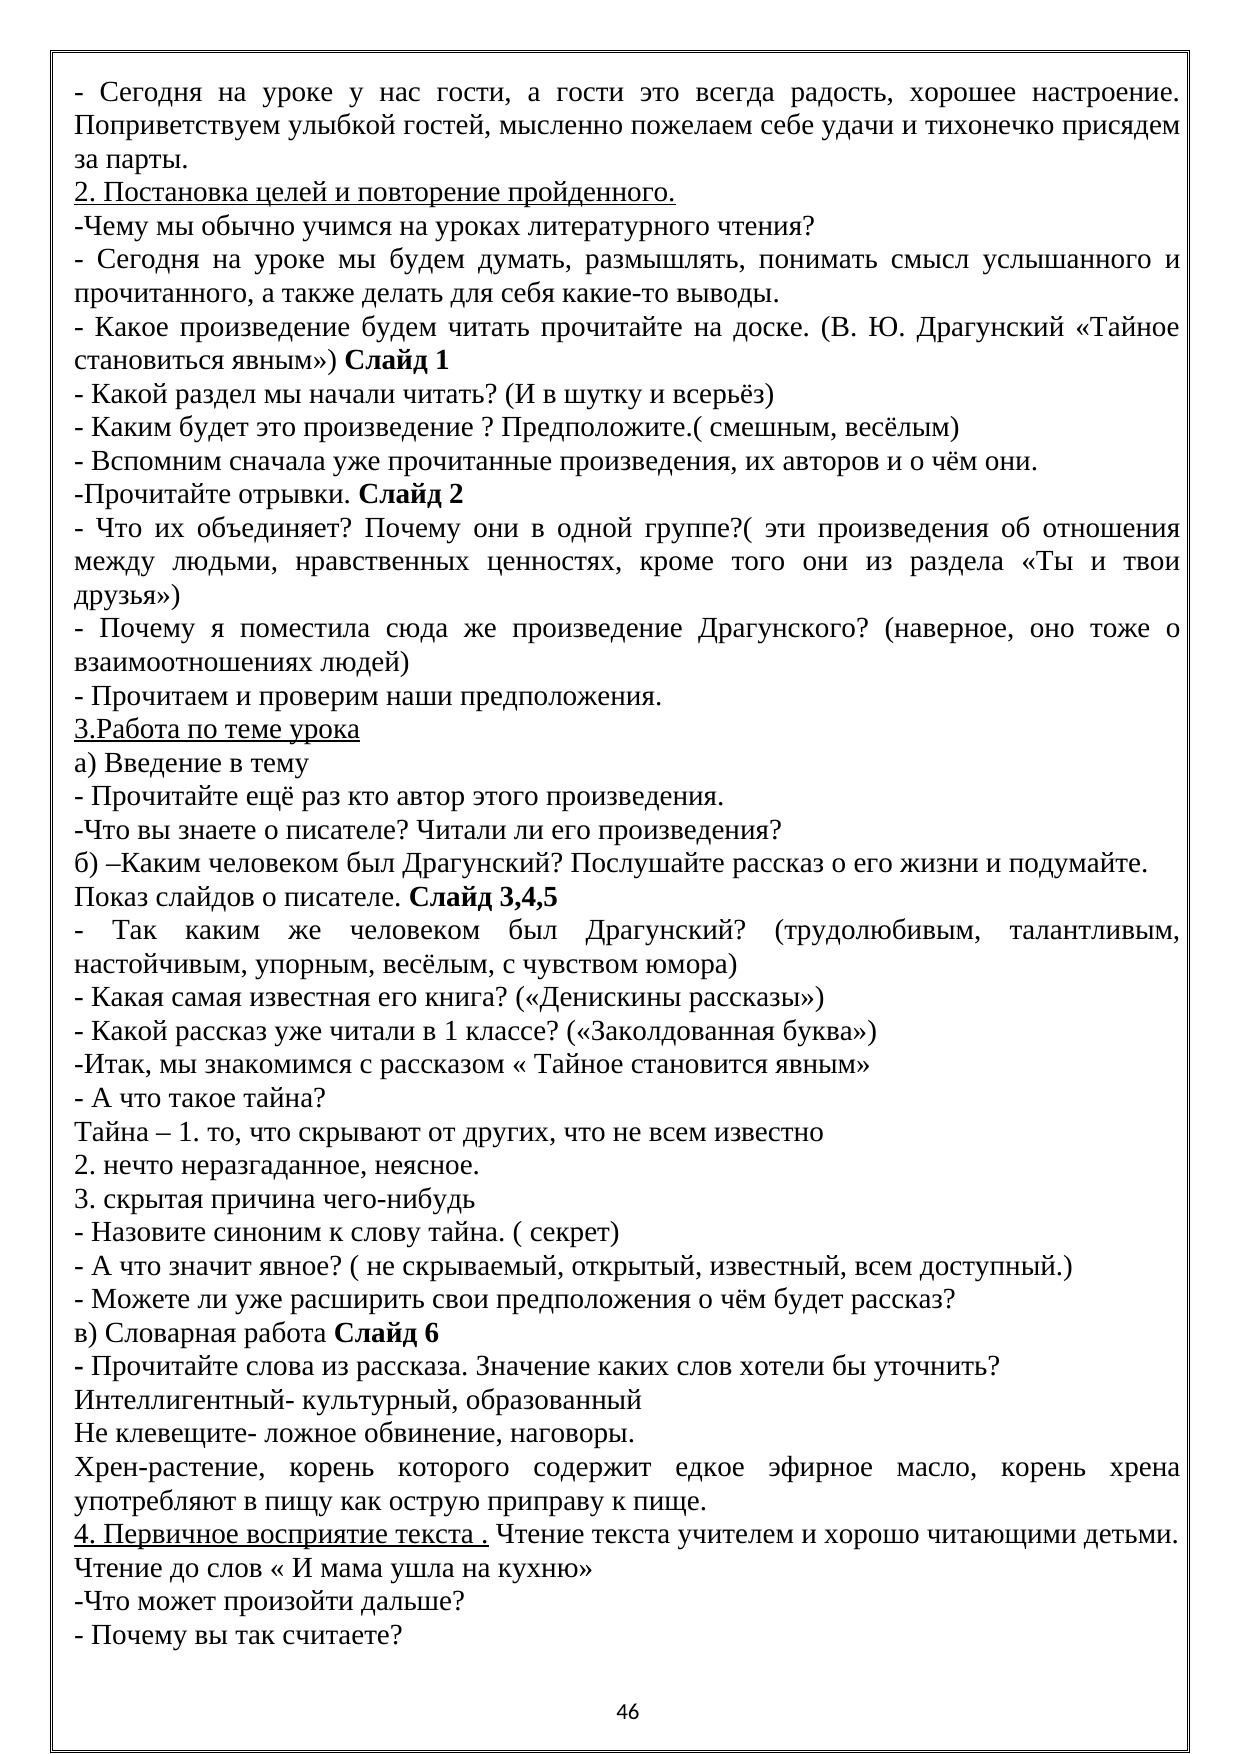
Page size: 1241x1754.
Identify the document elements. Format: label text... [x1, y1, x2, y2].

text 3.Работа по теме урока [74, 711, 1181, 745]
text - Прочитайте слова из рассказа. Значение каких слов хотели бы уточнить? [74, 1348, 1181, 1382]
text - А что такое тайна? [74, 1080, 1181, 1114]
text - Назовите синоним к слову тайна. ( секрет) [74, 1214, 1181, 1248]
text - Какой раздел мы начали читать? (И в шутку и всерьёз) [74, 376, 1181, 409]
text - Какое произведение будем читать прочитайте на доске. (В. Ю. Драгунский «Тайное становиться явным») Слайд 1 [74, 309, 1181, 376]
text - Так каким же человеком был Драгунский? (трудолюбивым, талантливым, настойчивым, упорным, весёлым, с чувством юмора) [74, 912, 1181, 979]
text - А что значит явное? ( не скрываемый, открытый, известный, всем доступный.) [74, 1248, 1181, 1281]
text Хрен-растение, корень которого содержит едкое эфирное масло, корень хрена употребляют в пищу как острую приправу к пище. [74, 1449, 1181, 1516]
text - Какой рассказ уже читали в 1 классе? («Заколдованная буква») [74, 1013, 1181, 1047]
text -Что вы знаете о писателе? Читали ли его произведения? [74, 812, 1181, 845]
text в) Словарная работа Слайд 6 [74, 1315, 1181, 1348]
text - Прочитайте ещё раз кто автор этого произведения. [74, 778, 1181, 812]
text Интеллигентный- культурный, образованный [74, 1382, 1181, 1416]
text -Итак, мы знакомимся с рассказом « Тайное становится явным» [74, 1047, 1181, 1080]
text а) Введение в тему [74, 745, 1181, 778]
text -Чему мы обычно учимся на уроках литературного чтения? [74, 208, 1181, 242]
text Показ слайдов о писателе. Слайд 3,4,5 [74, 879, 1181, 912]
text - Можете ли уже расширить свои предположения о чём будет рассказ? [74, 1281, 1181, 1315]
text - Какая самая известная его книга? («Денискины рассказы») [74, 979, 1181, 1013]
text Не клевещите- ложное обвинение, наговоры. [74, 1416, 1181, 1449]
text 2. нечто неразгаданное, неясное. [74, 1147, 1181, 1181]
text - Сегодня на уроке у нас гости, а гости это всегда радость, хорошее настроение. Поприветствуем улыбкой гостей, мысленно пожелаем себе удачи и тихонечко присядем за парты. [74, 74, 1181, 174]
text - Вспомним сначала уже прочитанные произведения, их авторов и о чём они. [74, 443, 1181, 476]
text - Что их объединяет? Почему они в одной группе?( эти произведения об отношения между людьми, нравственных ценностях, кроме того они из раздела «Ты и твои друзья») [74, 510, 1181, 611]
text -Прочитайте отрывки. Слайд 2 [74, 476, 1181, 510]
text - Прочитаем и проверим наши предположения. [74, 678, 1181, 711]
text 3. скрытая причина чего-нибудь [74, 1181, 1181, 1214]
text - Почему я поместила сюда же произведение Драгунского? (наверное, оно тоже о взаимоотношениях людей) [74, 611, 1181, 678]
text Тайна – 1. то, что скрывают от других, что не всем известно [74, 1114, 1181, 1147]
text 2. Постановка целей и повторение пройденного. [74, 174, 1181, 208]
text б) –Каким человеком был Драгунский? Послушайте рассказ о его жизни и подумайте. [74, 845, 1181, 879]
text Чтение до слов « И мама ушла на кухню» [74, 1550, 1181, 1583]
text - Каким будет это произведение ? Предположите.( смешным, весёлым) [74, 409, 1181, 443]
text - Сегодня на уроке мы будем думать, размышлять, понимать смысл услышанного и прочитанного, а также делать для себя какие-то выводы. [74, 242, 1181, 309]
text - Почему вы так считаете? [74, 1617, 1181, 1650]
text 4. Первичное восприятие текста . Чтение текста учителем и хорошо читающими детьми. [74, 1516, 1181, 1550]
text -Что может произойти дальше? [74, 1583, 1181, 1617]
